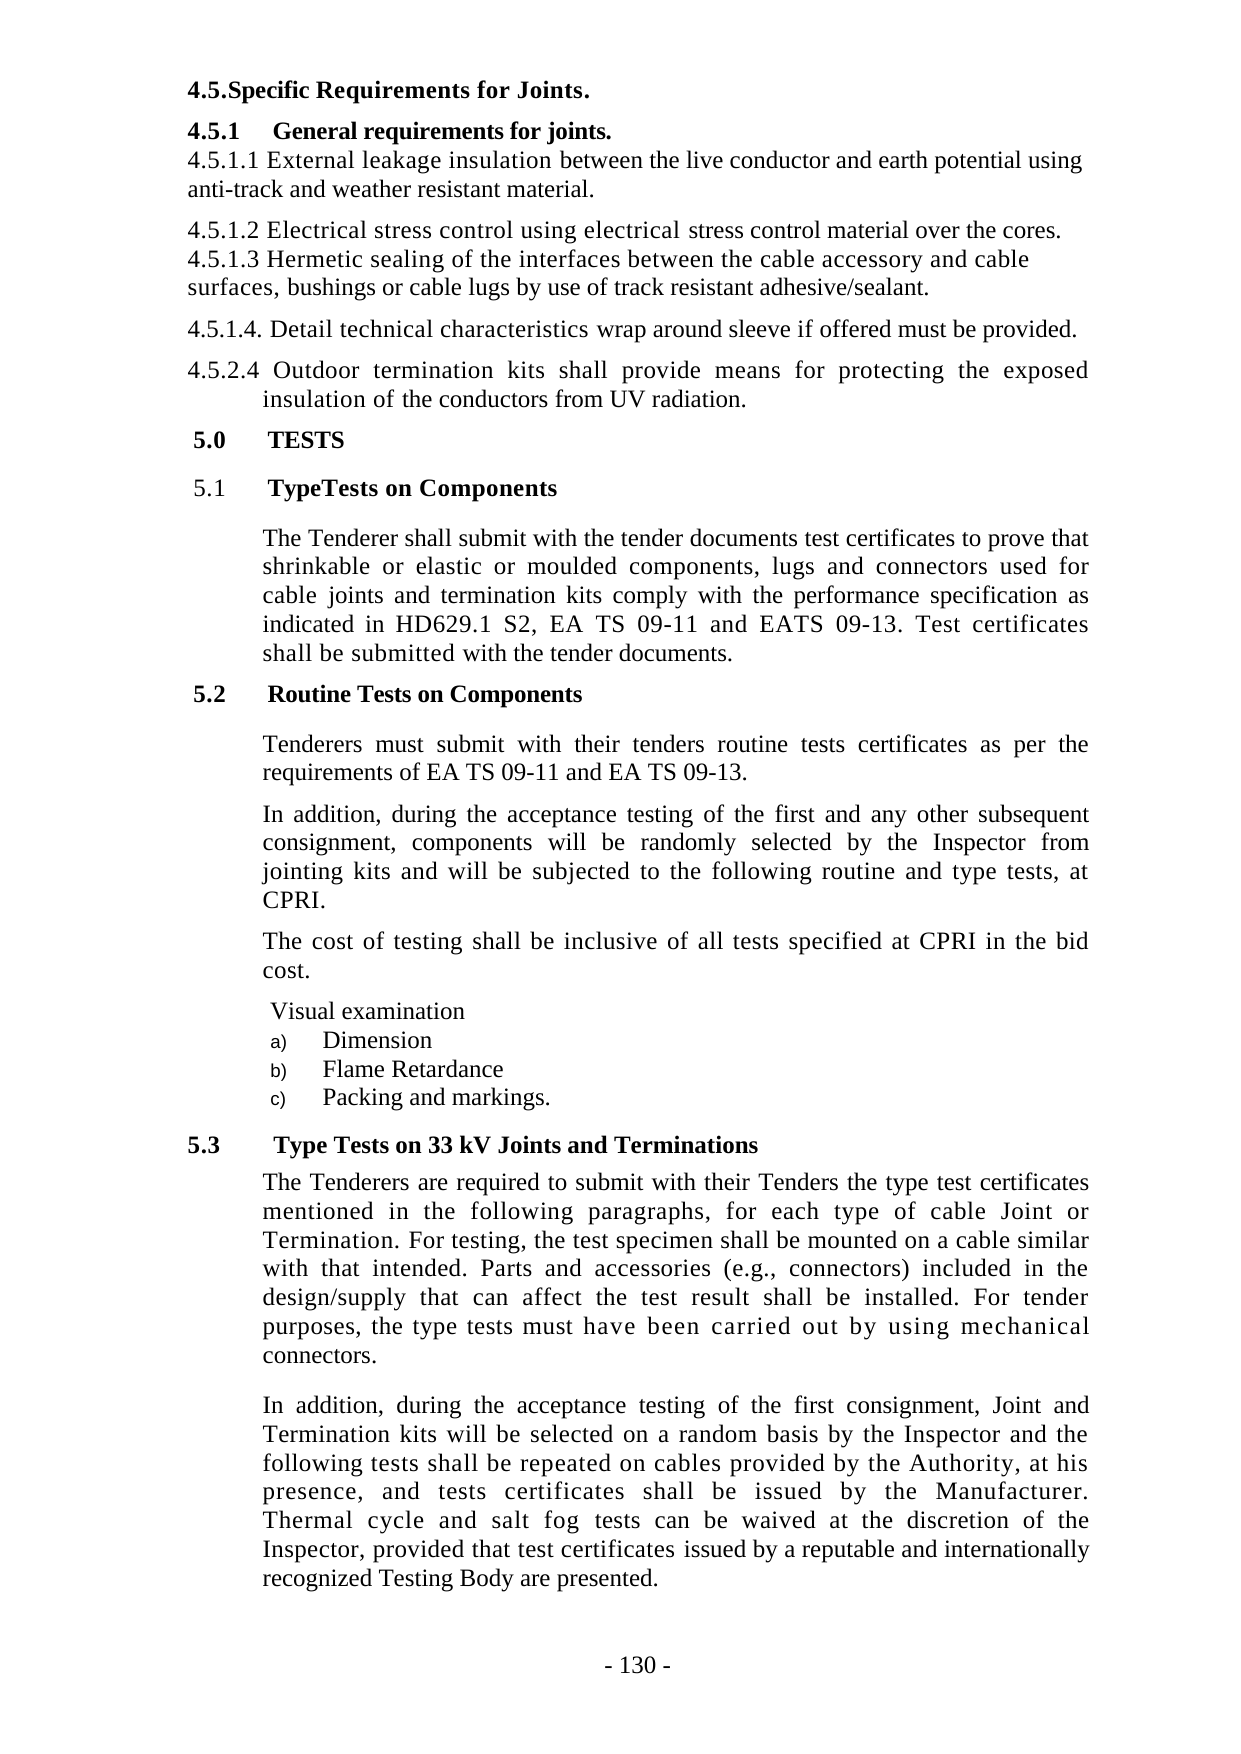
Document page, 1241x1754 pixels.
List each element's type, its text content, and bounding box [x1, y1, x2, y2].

text 4.5.1.1 External leakage insulation between the live conductor and earth potential using [187, 145, 1090, 174]
text 4.5.1.3 Hermetic sealing of the interfaces between the cable accessory and cable [187, 244, 1090, 272]
text anti-track and weather resistant material. [187, 174, 1090, 202]
text The cost of testing shall be inclusive of all tests specified at CPRI in the bid cost. [262, 926, 1090, 984]
text 5.2 Routine Tests on Components [187, 679, 1090, 708]
text The Tenderers are required to submit with their Tenders the type test certificates mentioned in the following paragraphs, for each type of cable Joint or Termination. For testing, the test specimen shall be mounted on a cable similar with that intended. Parts and accessories (e.g., connectors) included in the design/supply that can affect the test result shall be installed. For tender purposes, the type tests must have been carried out by using mechanical connectors. [262, 1167, 1090, 1368]
text 5.1 TypeTests on Components [187, 473, 1090, 502]
list Packing and markings. [270, 1082, 1090, 1111]
text 4.5.1 General requirements for joints. [187, 116, 1090, 145]
text 5.3 Type Tests on 33 kV Joints and Terminations [187, 1130, 1090, 1158]
text Visual examination [270, 996, 1090, 1025]
list Dimension [270, 1025, 1090, 1054]
text In addition, during the acceptance testing of the first consignment, Joint and Termination kits will be selected on a random basis by the Inspector and the following tests shall be repeated on cables provided by the Authority, at his presence, and tests certificates shall be issued by the Manufacturer. Thermal cycle and salt fog tests can be waived at the discretion of the Inspector, provided that test certificates issued by a reputable and internationally recognized Testing Body are presented. [262, 1390, 1090, 1591]
list Flame Retardance [270, 1054, 1090, 1082]
text 4.5. Specific Requirements for Joints. [187, 75, 1090, 104]
text 4.5.2.4 Outdoor termination kits shall provide means for protecting the exposed insulation of the conductors from UV radiation. [187, 355, 1090, 412]
text surfaces, bushings or cable lugs by use of track resistant adhesive/sealant. [187, 272, 1090, 301]
text In addition, during the acceptance testing of the first and any other subsequent consignment, components will be randomly selected by the Inspector from jointing kits and will be subjected to the following routine and type tests, at CPRI. [262, 799, 1090, 914]
text 4.5.1.4. Detail technical characteristics wrap around sleeve if offered must be provided. [187, 314, 1090, 342]
text Tenderers must submit with their tenders routine tests certificates as per the requirements of EA TS 09-11 and EA TS 09-13. [262, 729, 1090, 786]
text 5.0 TESTS [187, 425, 1090, 454]
text 4.5.1.2 Electrical stress control using electrical stress control material over the cores. [187, 215, 1090, 244]
text The Tenderer shall submit with the tender documents test certificates to prove that shrinkable or elastic or moulded components, lugs and connectors used for cable joints and termination kits comply with the performance specification as indicated in HD629.1 S2, EA TS 09-11 and EATS 09-13. Test certificates shall be submitted with the tender documents. [262, 523, 1090, 666]
